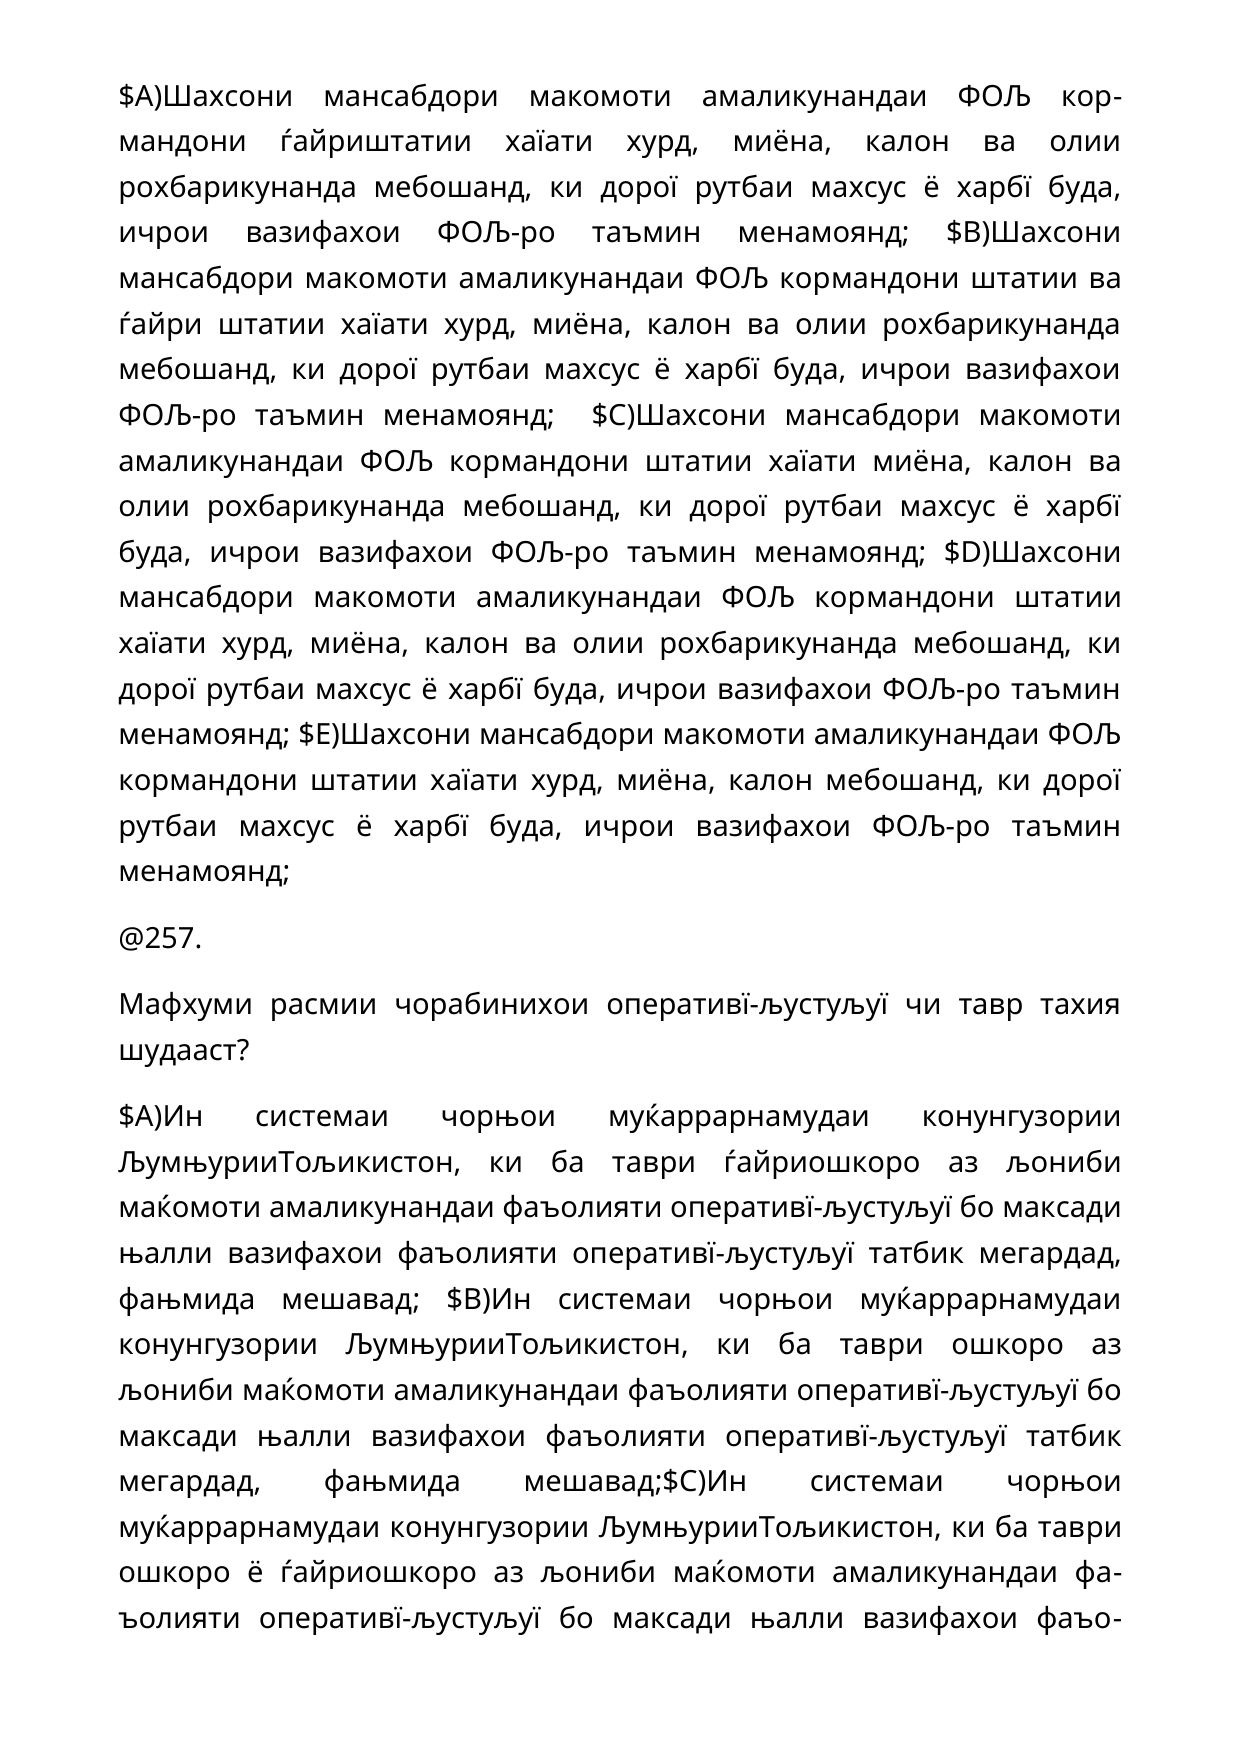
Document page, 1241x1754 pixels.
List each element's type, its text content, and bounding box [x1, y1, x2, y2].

text Мафхуми расмии чорабинихои оперативї-љустуљуї чи тавр тахия шудааст? [118, 983, 1122, 1069]
text @257. [118, 917, 1122, 957]
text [118, 1096, 1122, 1637]
text $A)Шахсони мансабдори макомоти амаликунандаи ФОЉ кормандони ѓайриштатии хаїати хурд, миёна, калон ва олии рохбарикунанда мебошанд, ки дорої рутбаи махсус ё харбї буда, ичрои вазифахои ФОЉ-ро таъмин менамоянд; $B)Шахсони мансабдори макомоти амаликунандаи ФОЉ кормандони штатии ва ѓайри штатии хаїати хурд, миёна, калон ва олии рохбарикунанда мебошанд, ки дорої рутбаи махсус ё харбї буда, ичрои вазифахои ФОЉ-ро таъмин менамоянд; $С)Шахсони мансабдори макомоти амаликунандаи ФОЉ кормандони штатии хаїати миёна, калон ва олии рохбарикунанда мебошанд, ки дорої рутбаи махсус ё харбї буда, ичрои вазифахои ФОЉ-ро таъмин менамоянд; $D)Шахсони мансабдори макомоти амаликунандаи ФОЉ кормандони штатии хаїати хурд, миёна, калон ва олии рохбарикунанда мебошанд, ки дорої рутбаи махсус ё харбї буда, ичрои вазифахои ФОЉ-ро таъмин менамоянд; $E)Шахсони мансабдори макомоти амаликунандаи ФОЉ кормандони штатии хаїати хурд, миёна, калон мебошанд, ки дорої рутбаи махсус ё харбї буда, ичрои вазифахои ФОЉ-ро таъмин менамоянд; [118, 75, 1122, 890]
